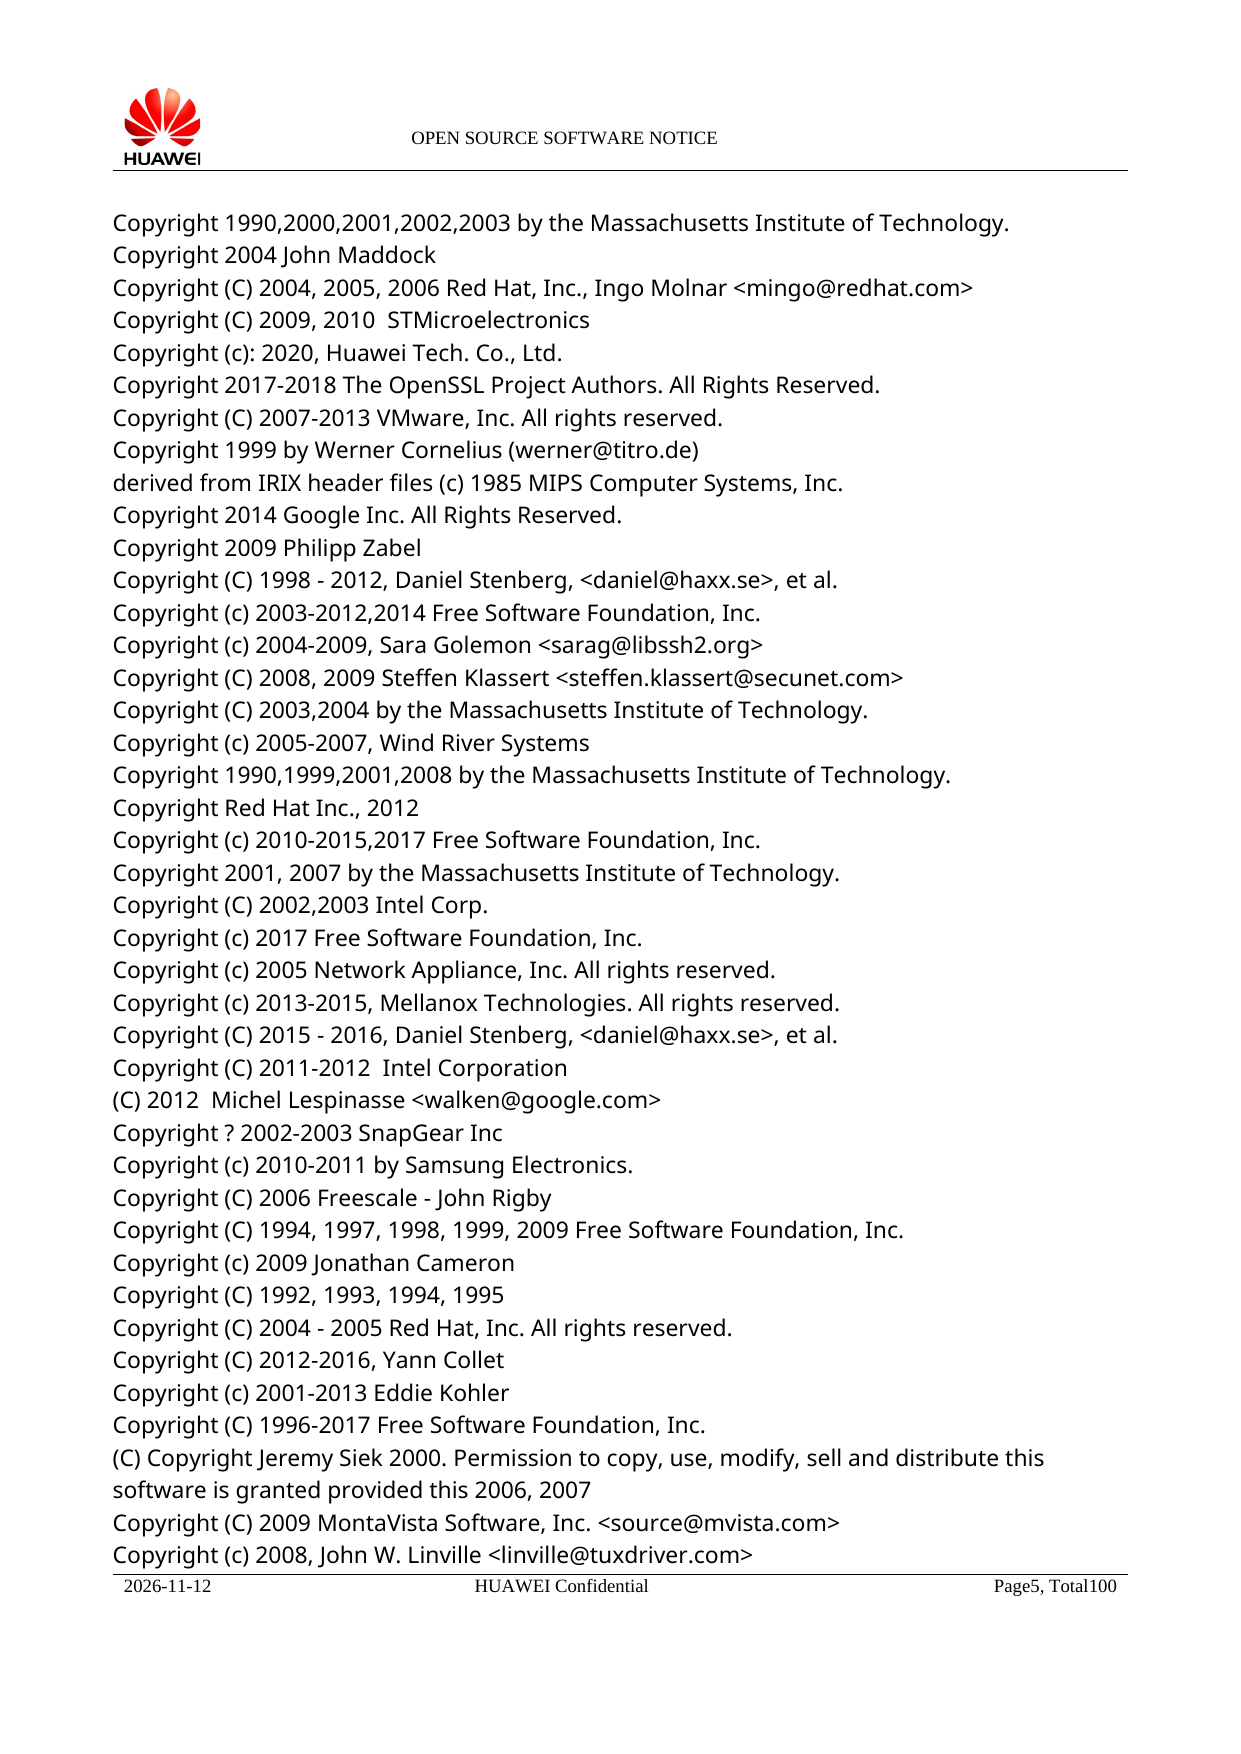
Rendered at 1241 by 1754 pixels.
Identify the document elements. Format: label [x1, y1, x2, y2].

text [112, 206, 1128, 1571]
picture [124, 88, 201, 165]
